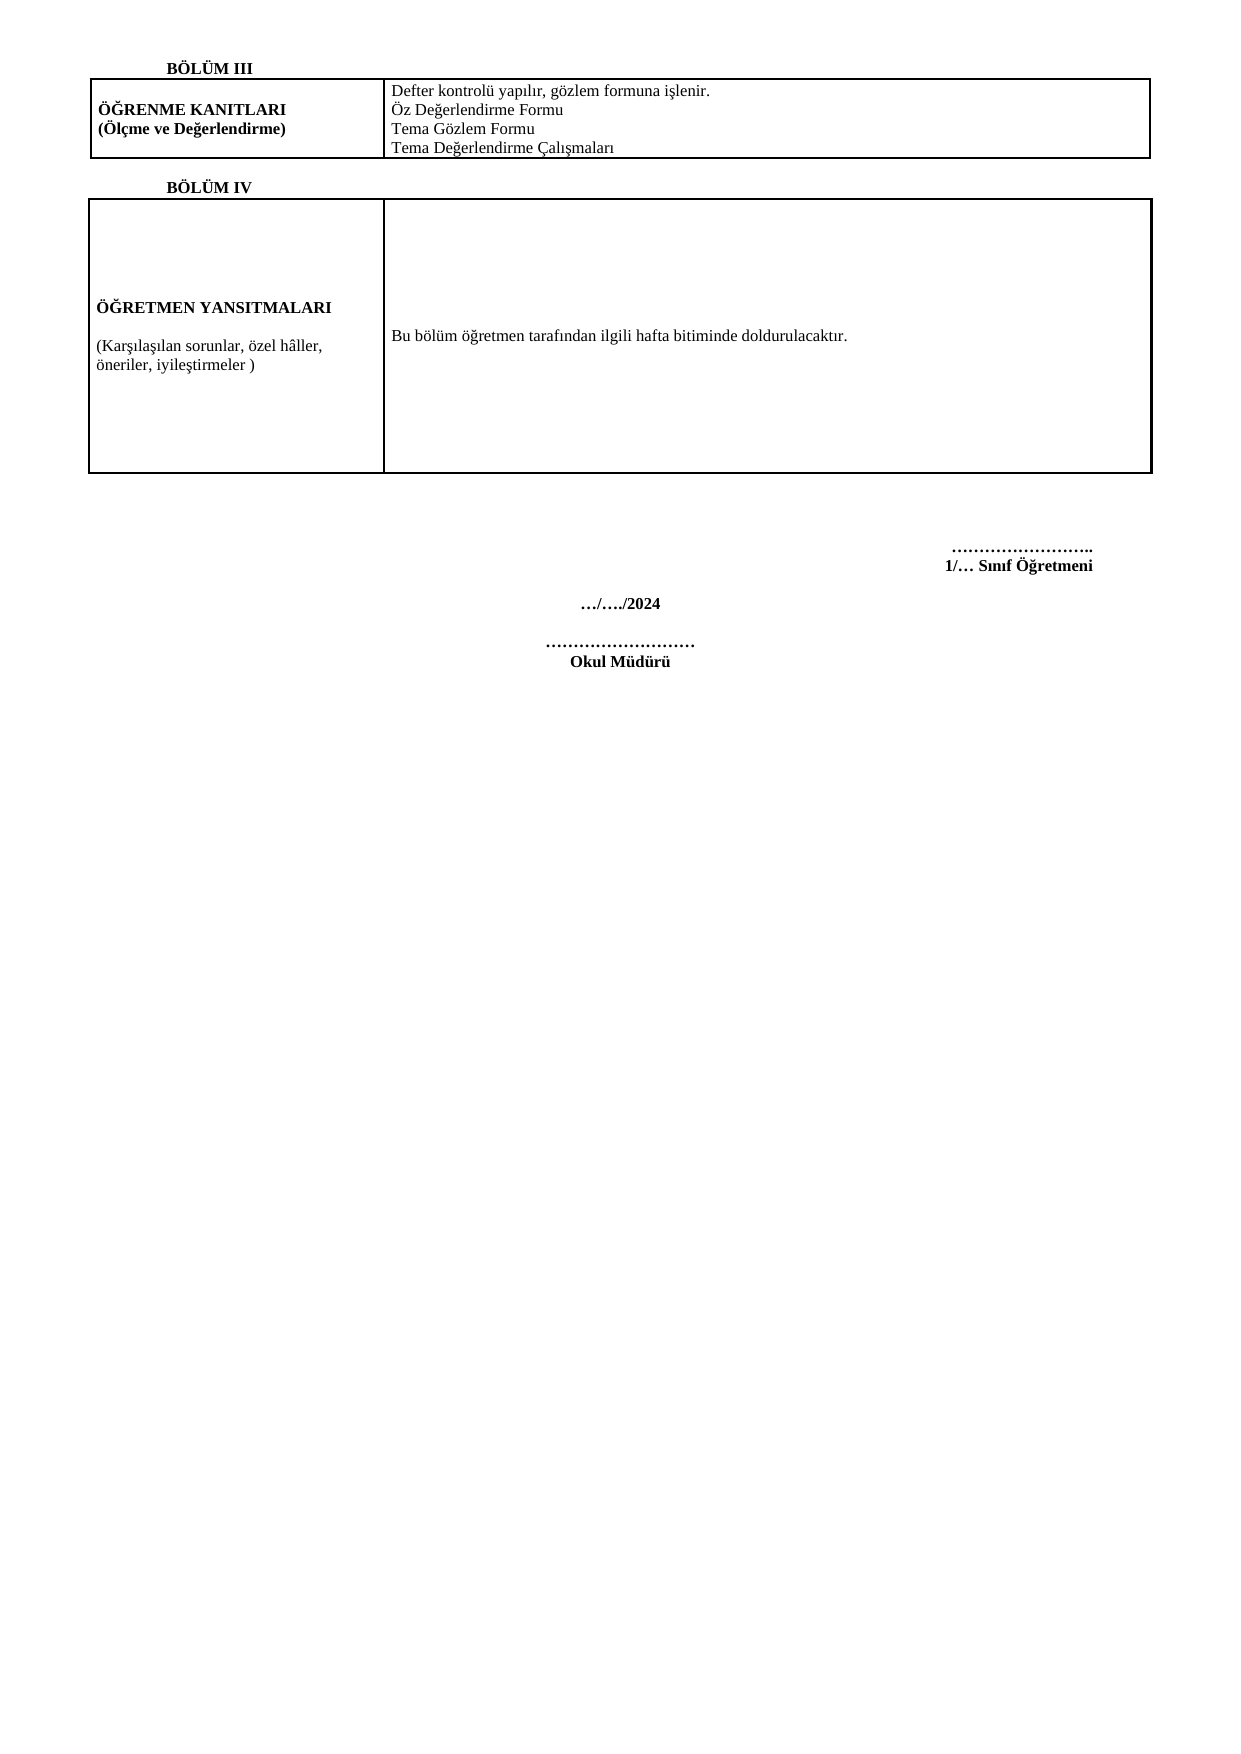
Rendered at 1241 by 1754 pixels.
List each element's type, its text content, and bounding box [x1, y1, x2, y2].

text …………………….. [148, 536, 1093, 556]
table_header ÖĞRENME KANITLARI (Ölçme ve Değerlendirme) [92, 80, 383, 157]
subtitle BÖLÜM IV [148, 178, 1093, 197]
subtitle BÖLÜM III [148, 59, 1093, 78]
text …/…./2024 [148, 594, 1093, 613]
text 1/… Sınıf Öğretmeni [148, 556, 1093, 575]
text Okul Müdürü [148, 651, 1093, 671]
table_header Defter kontrolü yapılır, gözlem formuna işlenir. Öz Değerlendirme Formu Tema Gözlem Formu Tema Değerlendirme Çalışmaları [385, 80, 1149, 157]
text ……………………… [148, 632, 1093, 651]
table_header Bu bölüm öğretmen tarafından ilgili hafta bitiminde doldurulacaktır. [385, 200, 1150, 472]
table_header ÖĞRETMEN YANSITMALARI (Karşılaşılan sorunlar, özel hâller, öneriler, iyileştirmeler ) [90, 200, 383, 472]
